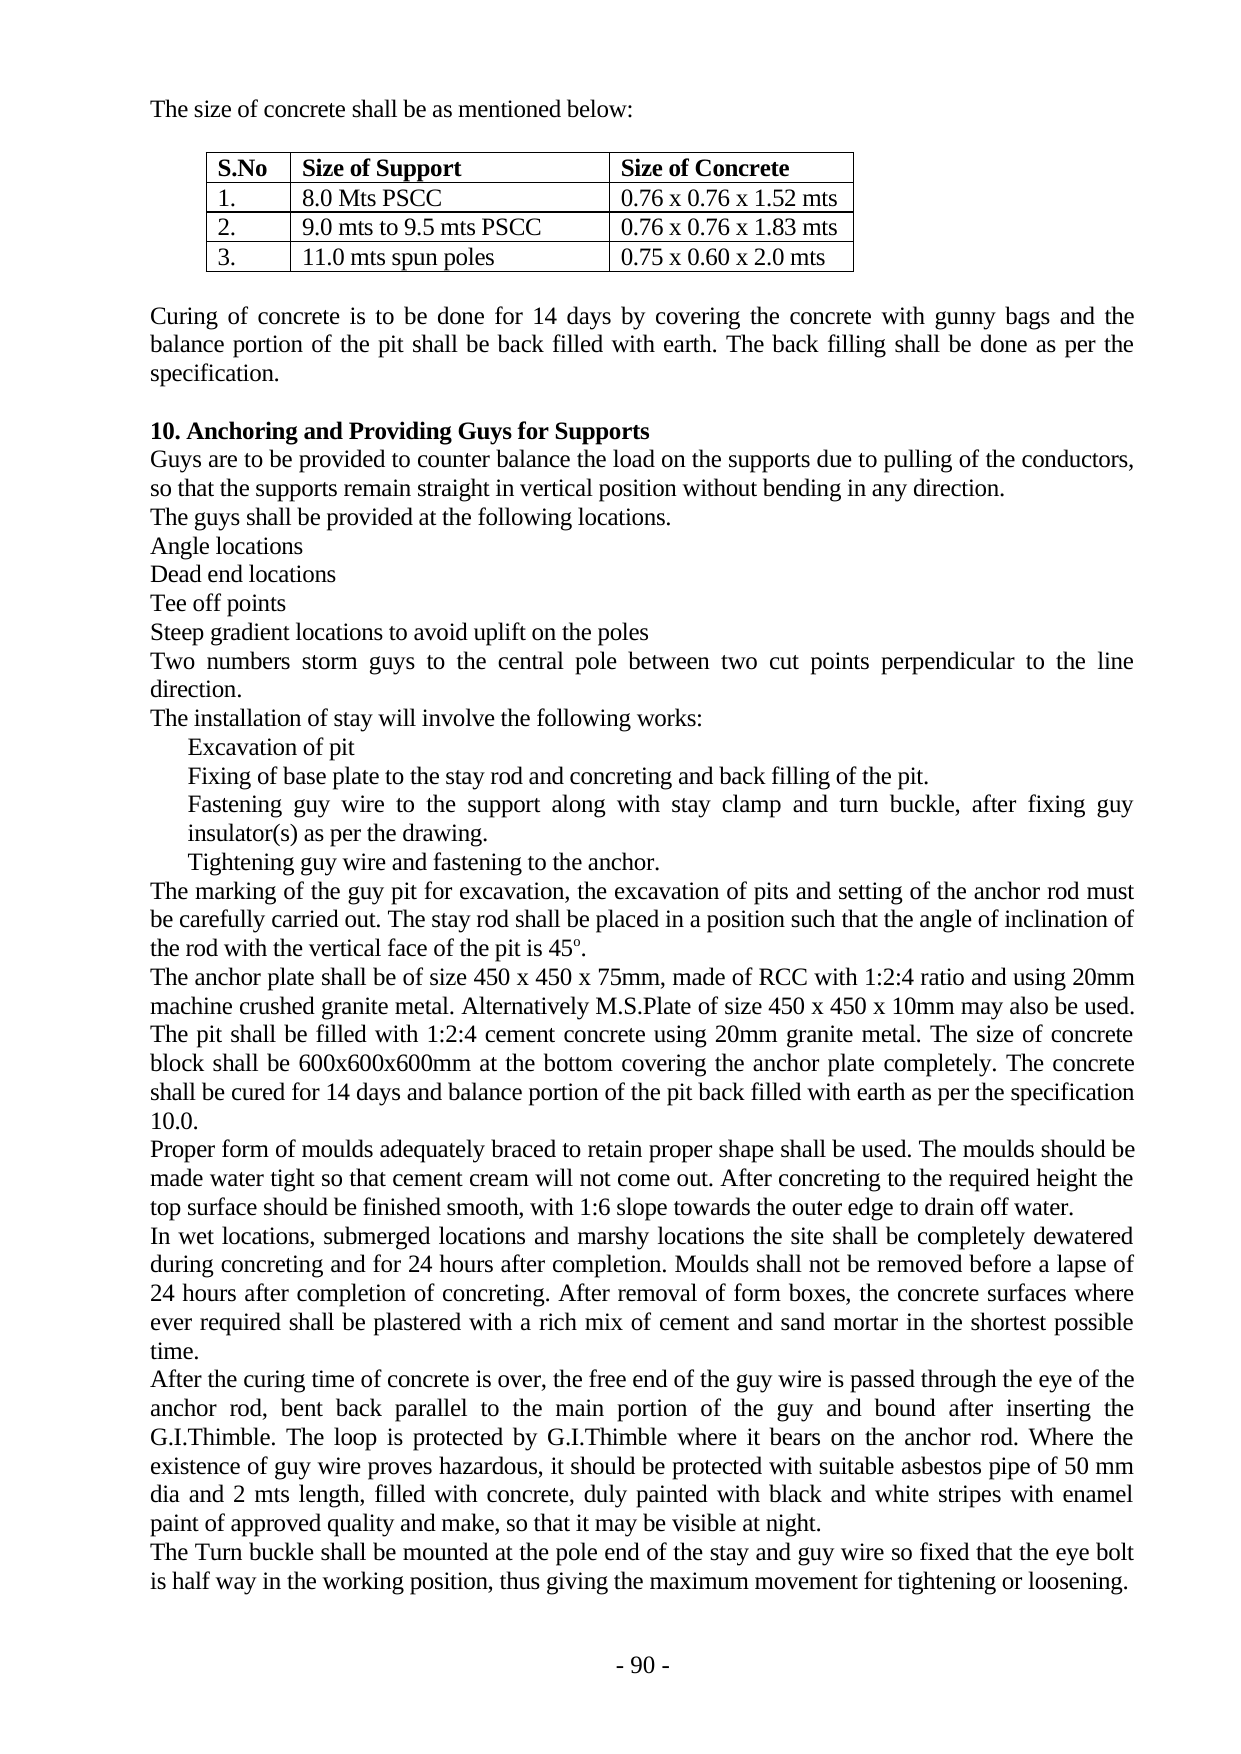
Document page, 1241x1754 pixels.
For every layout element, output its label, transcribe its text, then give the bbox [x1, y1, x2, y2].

text The guys shall be provided at the following locations. [150, 502, 1135, 531]
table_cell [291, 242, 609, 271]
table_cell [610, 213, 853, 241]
text The size of concrete shall be as mentioned below: [150, 94, 1135, 123]
text Steep gradient locations to avoid uplift on the poles [150, 617, 1135, 646]
text After the curing time of concrete is over, the free end of the guy wire is passed through the eye of the anchor rod, bent back parallel to the main portion of the guy and bound after inserting the G.I.Thimble. The loop is protected by G.I.Thimble where it bears on the anchor rod. Where the existence of guy wire proves hazardous, it should be protected with suitable asbestos pipe of 50 mm dia and 2 mts length, filled with concrete, duly painted with black and white stripes with enamel paint of approved quality and make, so that it may be visible at night. [150, 1364, 1135, 1537]
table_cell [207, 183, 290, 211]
text The marking of the guy pit for excavation, the excavation of pits and setting of the anchor rod must be carefully carried out. The stay rod shall be placed in a position such that the angle of inclination of the rod with the vertical face of the pit is 45o. [150, 876, 1135, 962]
text The Turn buckle shall be mounted at the pole end of the stay and guy wire so fixed that the eye bolt is half way in the working position, thus giving the maximum movement for tightening or loosening. [150, 1537, 1135, 1594]
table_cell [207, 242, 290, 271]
text Tee off points [150, 588, 1135, 617]
text Tightening guy wire and fastening to the anchor. [187, 847, 1135, 876]
text Guys are to be provided to counter balance the load on the supports due to pulling of the conductors, so that the supports remain straight in vertical position without bending in any direction. [150, 444, 1135, 502]
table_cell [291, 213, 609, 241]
text Angle locations [150, 531, 1135, 559]
text The anchor plate shall be of size 450 x 450 x 75mm, made of RCC with 1:2:4 ratio and using 20mm machine crushed granite metal. Alternatively M.S.Plate of size 450 x 450 x 10mm may also be used. The pit shall be filled with 1:2:4 cement concrete using 20mm granite metal. The size of concrete block shall be 600x600x600mm at the bottom covering the anchor plate completely. The concrete shall be cured for 14 days and balance portion of the pit back filled with earth as per the specification 10.0. [150, 962, 1135, 1134]
text The installation of stay will involve the following works: [150, 703, 1135, 732]
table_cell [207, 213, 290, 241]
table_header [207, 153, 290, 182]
text Fastening guy wire to the support along with stay clamp and turn buckle, after fixing guy insulator(s) as per the drawing. [187, 789, 1135, 847]
text Curing of concrete is to be done for 14 days by covering the concrete with gunny bags and the balance portion of the pit shall be back filled with earth. The back filling shall be done as per the specification. [150, 301, 1135, 387]
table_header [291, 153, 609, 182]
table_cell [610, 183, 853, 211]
text Fixing of base plate to the stay rod and concreting and back filling of the pit. [187, 761, 1135, 789]
text Proper form of moulds adequately braced to retain proper shape shall be used. The moulds should be made water tight so that cement cream will not come out. After concreting to the required height the top surface should be finished smooth, with 1:6 slope towards the outer edge to drain off water. [150, 1134, 1135, 1221]
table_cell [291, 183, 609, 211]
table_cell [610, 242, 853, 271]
text Dead end locations [150, 559, 1135, 588]
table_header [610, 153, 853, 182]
text 10. Anchoring and Providing Guys for Supports [150, 416, 1135, 444]
text Two numbers storm guys to the central pole between two cut points perpendicular to the line direction. [150, 646, 1135, 703]
text Excavation of pit [187, 732, 1135, 761]
text In wet locations, submerged locations and marshy locations the site shall be completely dewatered during concreting and for 24 hours after completion. Moulds shall not be removed before a lapse of 24 hours after completion of concreting. After removal of form boxes, the concrete surfaces where ever required shall be plastered with a rich mix of cement and sand mortar in the shortest possible time. [150, 1221, 1135, 1364]
